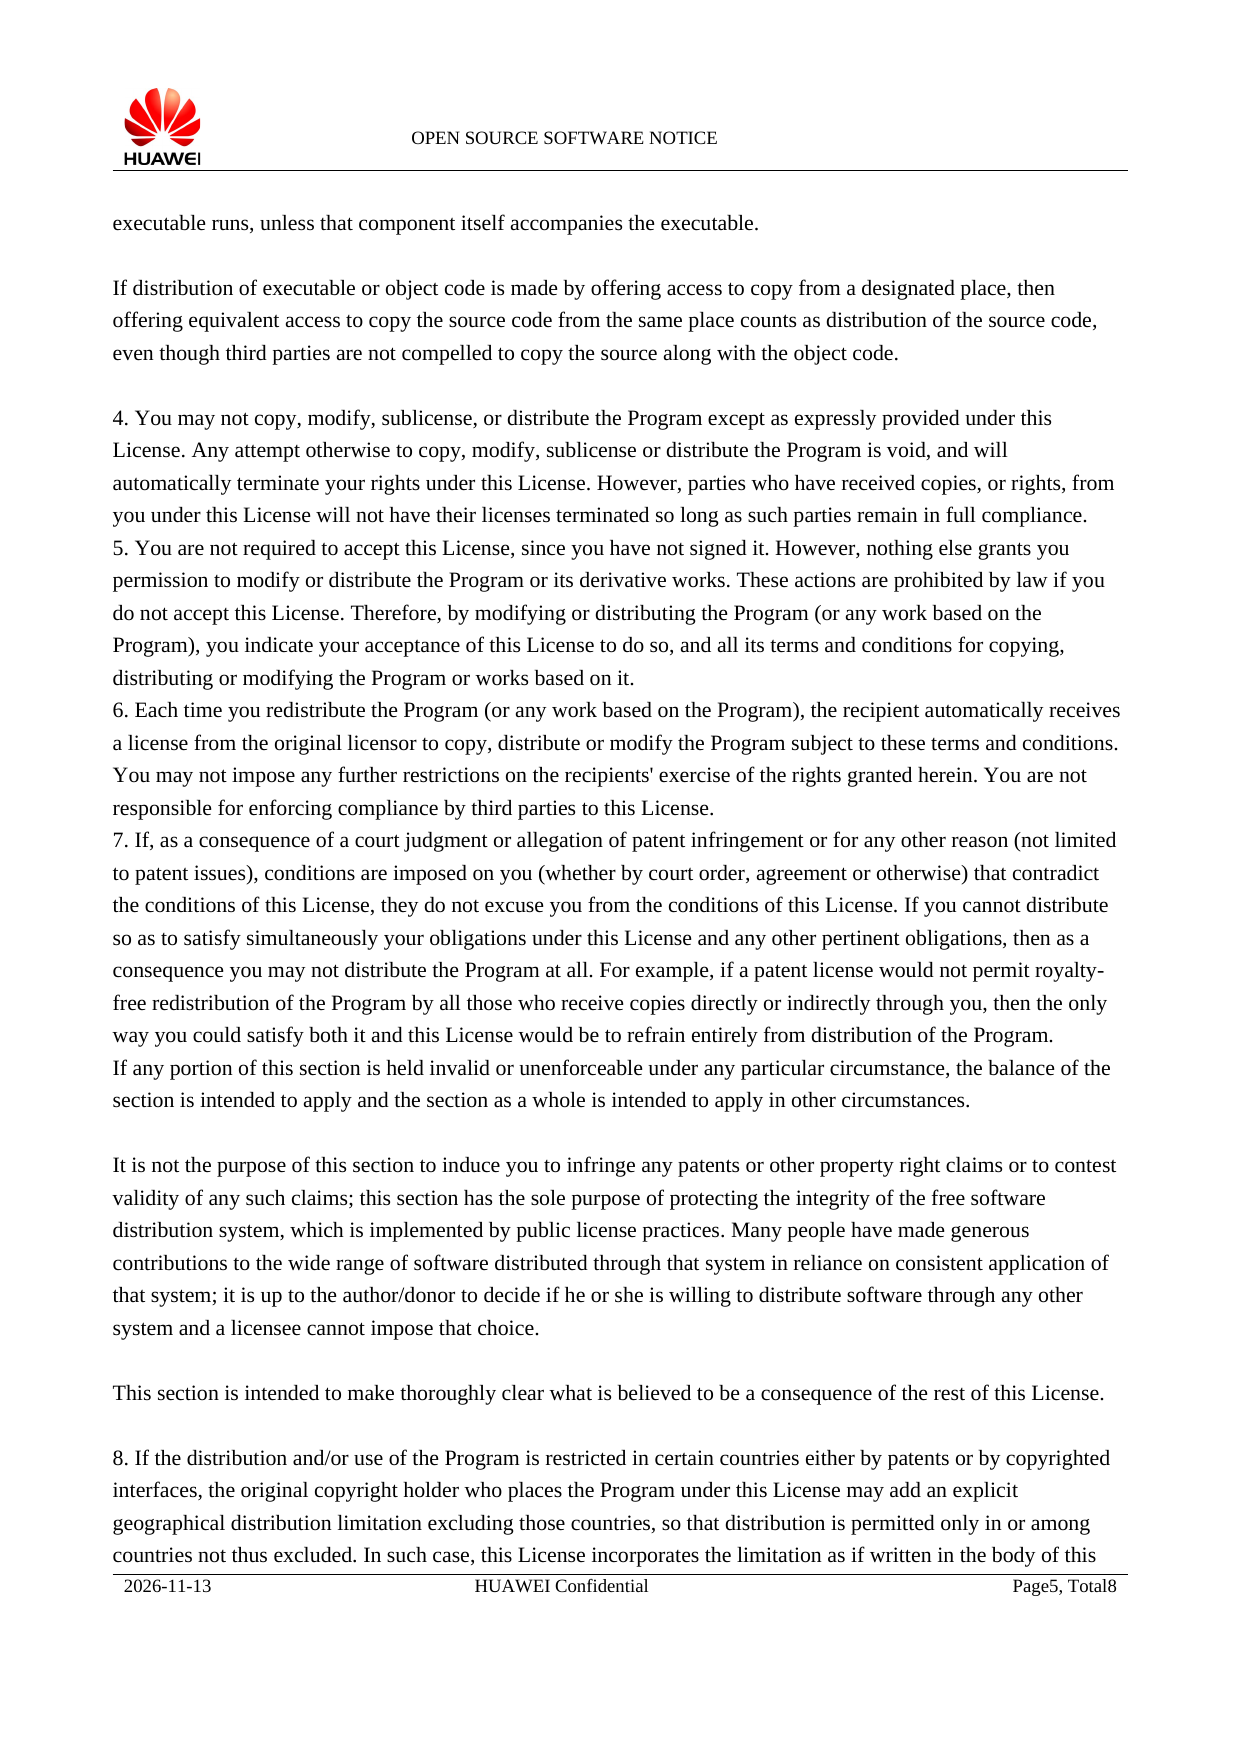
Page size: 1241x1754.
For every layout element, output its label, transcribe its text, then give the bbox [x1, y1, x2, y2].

picture [124, 88, 201, 165]
